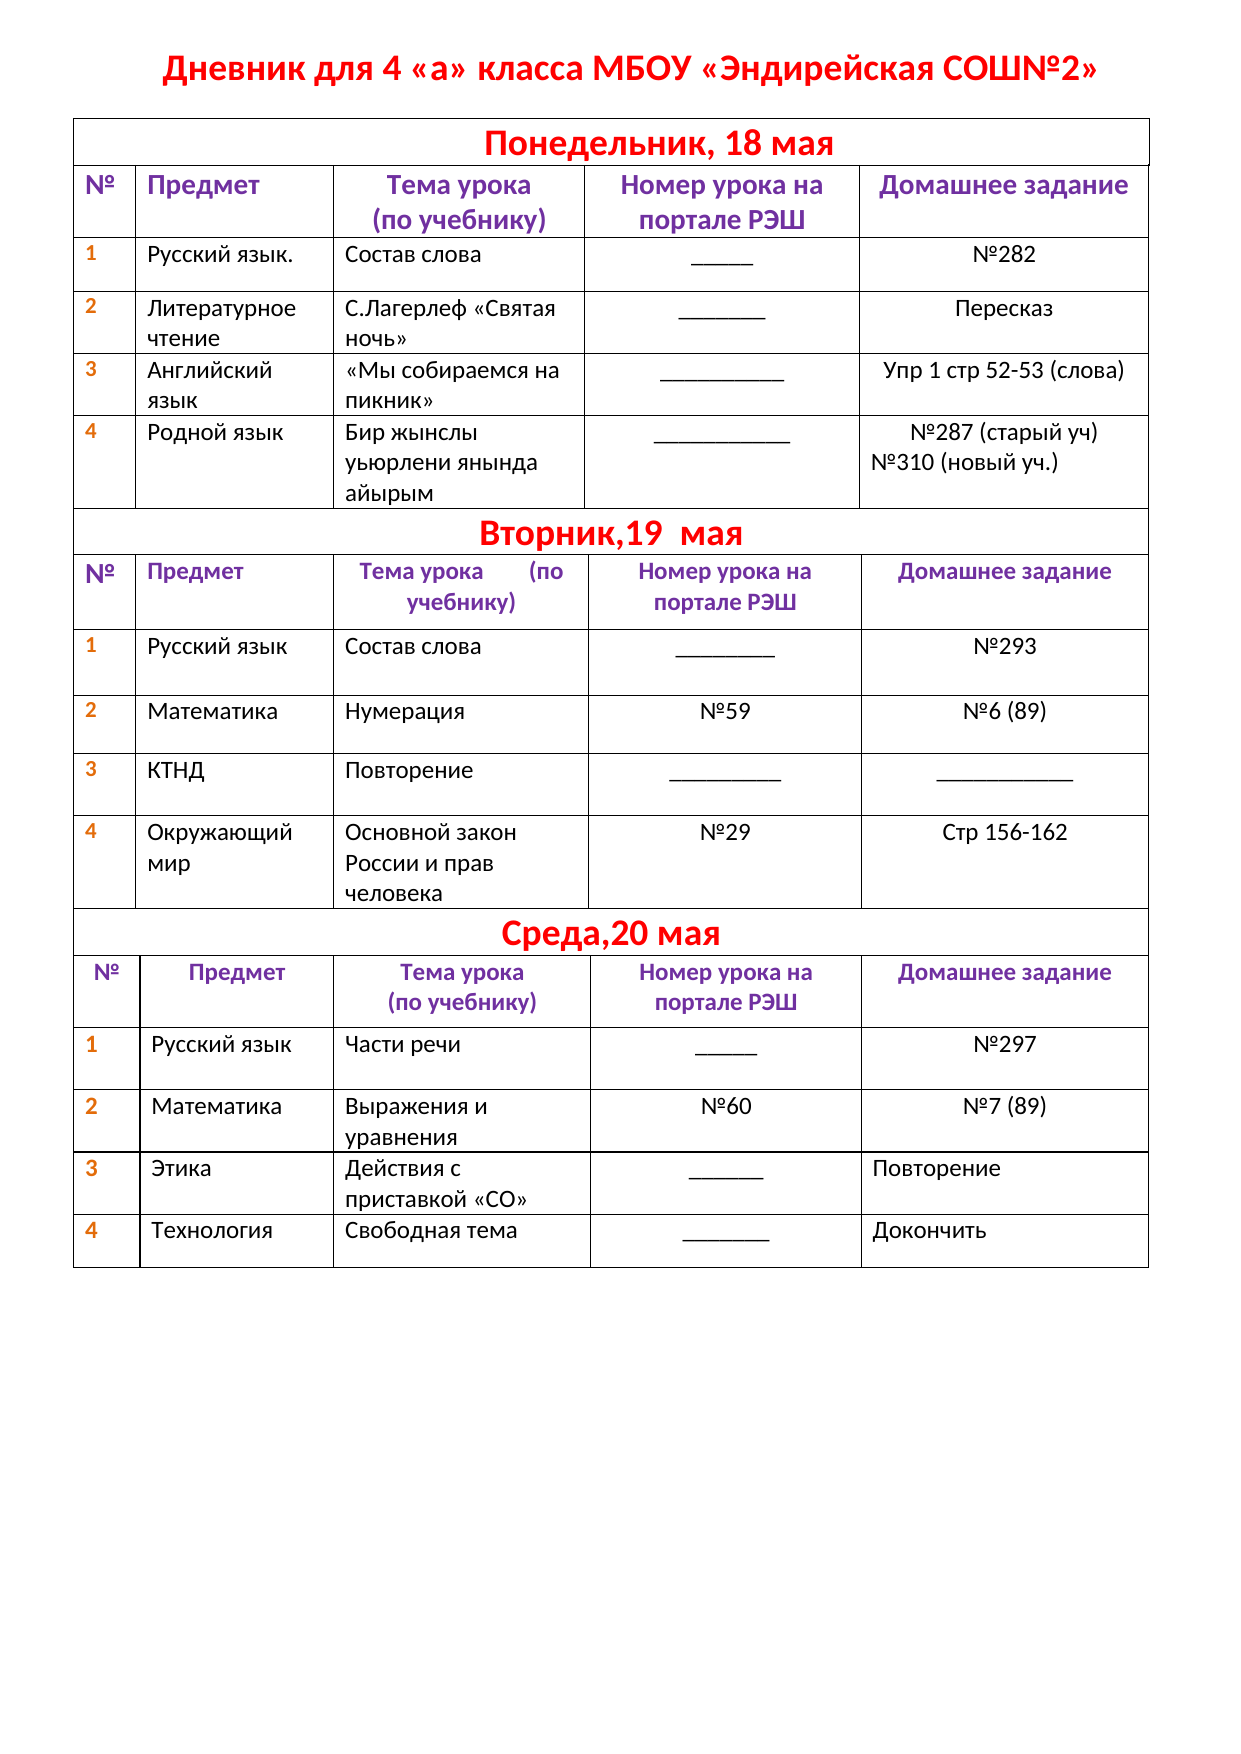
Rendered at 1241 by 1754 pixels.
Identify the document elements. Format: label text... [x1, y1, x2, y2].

table_cell №282 [860, 238, 1148, 291]
table_cell _____ [585, 238, 859, 291]
table_cell 4 [74, 816, 135, 908]
table_cell _________ [589, 754, 861, 815]
table_cell С.Лагерлеф «Святая ночь» [334, 292, 584, 353]
table_cell _______ [591, 1215, 861, 1267]
table_cell Предмет [141, 956, 333, 1027]
table_cell №7 (89) [862, 1090, 1148, 1151]
table_cell Домашнее задание [860, 166, 1148, 237]
table_cell 2 [74, 292, 135, 353]
table_cell Действия с приставкой «СО» [334, 1153, 590, 1213]
table_cell 1 [74, 238, 135, 291]
table_cell ________ [589, 630, 861, 694]
table_cell №60 [591, 1090, 861, 1151]
table_cell 3 [74, 1153, 139, 1213]
table_cell Состав слова [334, 630, 588, 694]
table_cell Повторение [334, 754, 588, 815]
table_cell 4 [74, 1215, 139, 1267]
table_cell Упр 1 стр 52-53 (слова) [860, 354, 1148, 415]
table_cell №6 (89) [862, 696, 1148, 753]
table_cell Математика [141, 1090, 333, 1151]
table_cell Повторение [862, 1153, 1148, 1213]
table_cell Математика [136, 696, 333, 753]
table_cell №59 [589, 696, 861, 753]
table_cell Нумерация [334, 696, 588, 753]
table_cell Пересказ [860, 292, 1148, 353]
table_cell Номер урока на портале РЭШ [589, 555, 861, 629]
table_cell №293 [862, 630, 1148, 694]
table_cell Английский язык [136, 354, 333, 415]
table_cell Докончить [862, 1215, 1148, 1267]
table_cell № [74, 166, 135, 237]
table_cell ___________ [862, 754, 1148, 815]
table_cell 2 [74, 1090, 139, 1151]
table_cell Стр 156-162 [862, 816, 1148, 908]
table_cell Номер урока на портале РЭШ [591, 956, 861, 1027]
table_cell Тема урока (по учебнику) [334, 555, 588, 629]
table_cell Русский язык. [136, 238, 333, 291]
table_cell Предмет [136, 555, 333, 629]
table_cell Тема урока (по учебнику) [334, 956, 590, 1027]
table_cell Этика [141, 1153, 333, 1213]
table_cell Домашнее задание [862, 555, 1148, 629]
table_cell ______ [591, 1153, 861, 1213]
table_cell Бир жынслы уьюрлени янында айырым [334, 416, 584, 507]
table_cell Родной язык [136, 416, 333, 507]
table_cell __________ [585, 354, 859, 415]
text Дневник для 4 «а» класса МБОУ «Эндирейская СОШ№2» [162, 44, 1152, 90]
table_cell №29 [589, 816, 861, 908]
table_cell 3 [74, 354, 135, 415]
table_cell Номер урока на портале РЭШ [585, 166, 859, 237]
table_cell Домашнее задание [862, 956, 1148, 1027]
table_cell Предмет [136, 166, 333, 237]
table_cell 3 [74, 754, 135, 815]
table_cell 1 [74, 1028, 139, 1089]
table_cell Выражения и уравнения [334, 1090, 590, 1151]
table_cell №297 [862, 1028, 1148, 1089]
table_cell Русский язык [136, 630, 333, 694]
table_cell ___________ [585, 416, 859, 507]
table_cell Литературное чтение [136, 292, 333, 353]
table_cell Среда,20 мая [74, 909, 1148, 955]
table_cell № [74, 555, 135, 629]
table_cell Состав слова [334, 238, 584, 291]
table_cell № [74, 956, 139, 1027]
table_cell Вторник,19 мая [74, 509, 1148, 554]
table_cell 4 [74, 416, 135, 507]
table_cell Тема урока (по учебнику) [334, 166, 584, 237]
table_cell Основной закон России и прав человека [334, 816, 588, 908]
table_cell _______ [585, 292, 859, 353]
table_cell 2 [74, 696, 135, 753]
table_cell Русский язык [141, 1028, 333, 1089]
table_cell КТНД [136, 754, 333, 815]
table_cell Части речи [334, 1028, 590, 1089]
table_cell Технология [141, 1215, 333, 1267]
table_cell «Мы собираемся на пикник» [334, 354, 584, 415]
table_cell Окружающий мир [136, 816, 333, 908]
table_header Понедельник, 18 мая [74, 119, 1149, 165]
table_cell 1 [74, 630, 135, 694]
table_cell Свободная тема [334, 1215, 590, 1267]
table_cell №287 (старый уч) №310 (новый уч.) [860, 416, 1148, 507]
table_cell _____ [591, 1028, 861, 1089]
